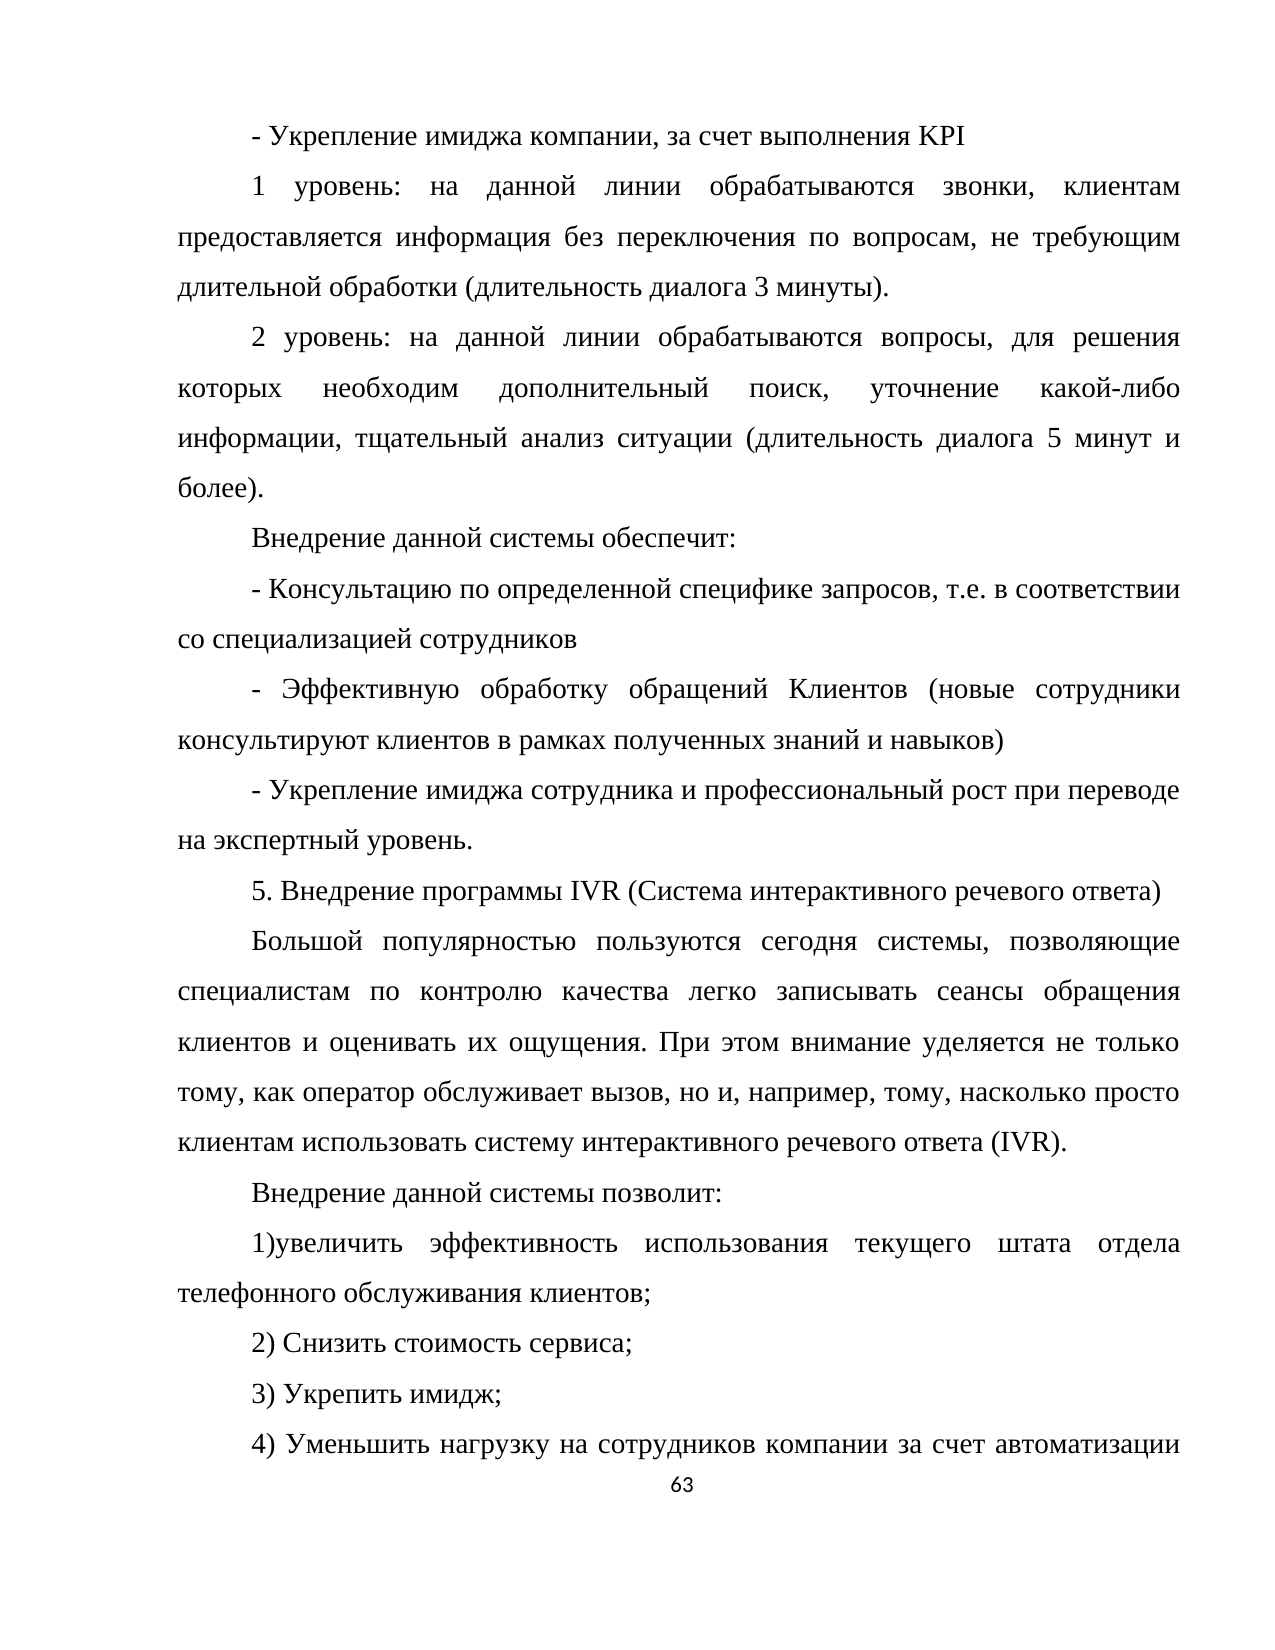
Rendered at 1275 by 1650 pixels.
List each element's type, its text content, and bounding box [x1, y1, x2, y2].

text - Укрепление имиджа сотрудника и профессиональный рост при переводе на экспертный уровень. [177, 772, 1181, 856]
text 2 уровень: на данной линии обрабатываются вопросы, для решения которых необходим дополнительный поиск, уточнение какой-либо информации, тщательный анализ ситуации (длительность диалога 5 минут и более). [177, 319, 1181, 504]
text Внедрение данной системы позволит: [177, 1175, 1181, 1208]
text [177, 1426, 1181, 1460]
text 1 уровень: на данной линии обрабатываются звонки, клиентам предоставляется информация без переключения по вопросам, не требующим длительной обработки (длительность диалога 3 минуты). [177, 168, 1181, 303]
text - Укрепление имиджа компании, за счет выполнения KPI [177, 118, 1181, 152]
text 3) Укрепить имидж; [177, 1376, 1181, 1409]
text - Эффективную обработку обращений Клиентов (новые сотрудники консультируют клиентов в рамках полученных знаний и навыков) [177, 672, 1181, 755]
text Большой популярностью пользуются сегодня системы, позволяющие специалистам по контролю качества легко записывать сеансы обращения клиентов и оценивать их ощущения. При этом внимание уделяется не только тому, как оператор обслуживает вызов, но и, например, тому, насколько просто клиентам использовать систему интерактивного речевого ответа (IVR). [177, 923, 1181, 1158]
text 5. Внедрение программы IVR (Система интерактивного речевого ответа) [177, 873, 1181, 906]
text Внедрение данной системы обеспечит: [177, 521, 1181, 554]
text 2) Снизить стоимость сервиса; [177, 1326, 1181, 1359]
text - Консультацию по определенной специфике запросов, т.е. в соответствии со специализацией сотрудников [177, 571, 1181, 655]
text 1)увеличить эффективность использования текущего штата отдела телефонного обслуживания клиентов; [177, 1225, 1181, 1309]
